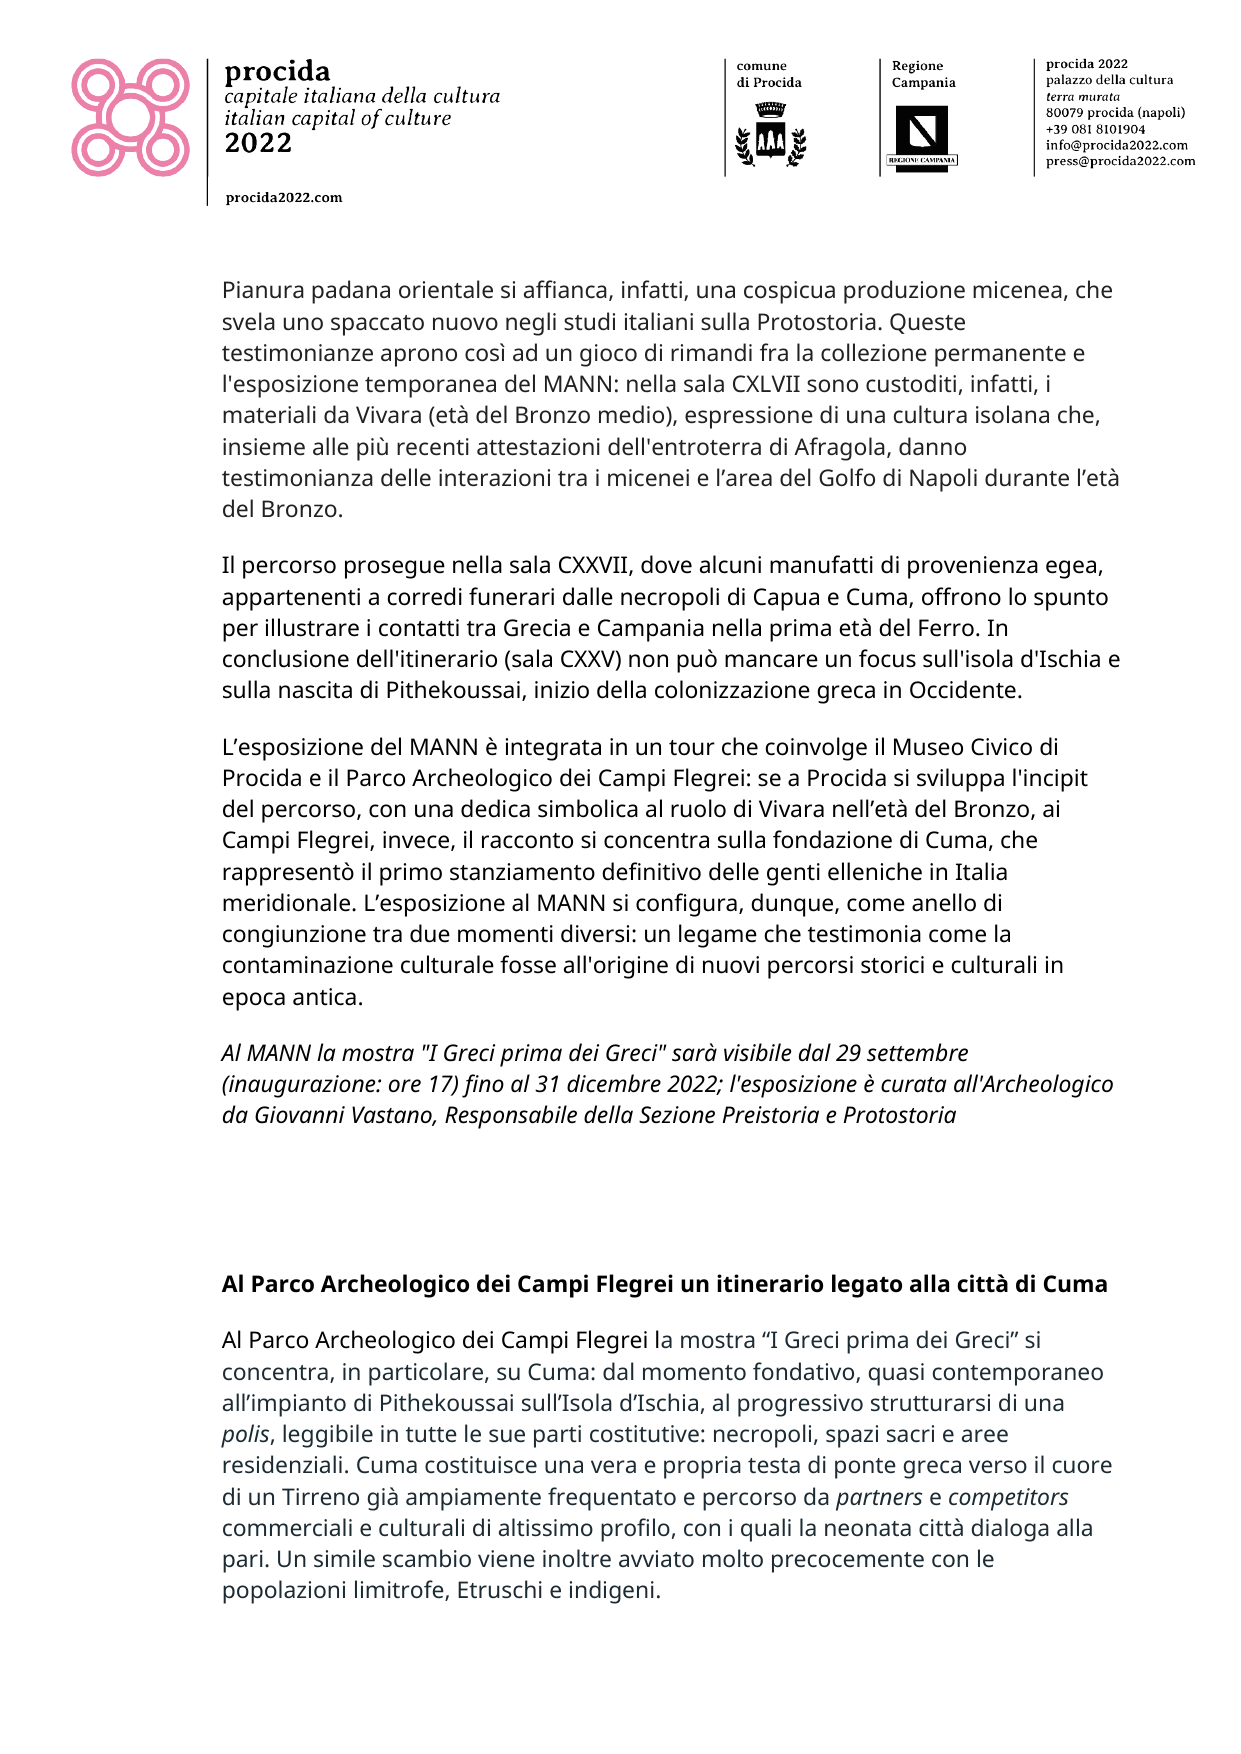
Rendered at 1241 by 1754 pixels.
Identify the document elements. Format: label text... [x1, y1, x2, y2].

picture [0, 0, 1241, 590]
text Al MANN la mostra "I Greci prima dei Greci" sarà visibile dal 29 settembre (inaugurazione: ore 17) fino al 31 dicembre 2022; l'esposizione è curata all'Archeologico da Giovanni Vastano, Responsabile della Sezione Preistoria e Protostoria [222, 1037, 1122, 1131]
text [222, 274, 1122, 524]
text Il percorso prosegue nella sala CXXVII, dove alcuni manufatti di provenienza egea, appartenenti a corredi funerari dalle necropoli di Capua e Cuma, offrono lo spunto per illustrare i contatti tra Grecia e Campania nella prima età del Ferro. In conclusione dell'itinerario (sala CXXV) non può mancare un focus sull'isola d'Ischia e sulla nascita di Pithekoussai, inizio della colonizzazione greca in Occidente. [222, 549, 1122, 706]
text L’esposizione del MANN è integrata in un tour che coinvolge il Museo Civico di Procida e il Parco Archeologico dei Campi Flegrei: se a Procida si sviluppa l'incipit del percorso, con una dedica simbolica al ruolo di Vivara nell’età del Bronzo, ai Campi Flegrei, invece, il racconto si concentra sulla fondazione di Cuma, che rappresentò il primo stanziamento definitivo delle genti elleniche in Italia meridionale. L’esposizione al MANN si configura, dunque, come anello di congiunzione tra due momenti diversi: un legame che testimonia come la contaminazione culturale fosse all'origine di nuovi percorsi storici e culturali in epoca antica. [222, 731, 1122, 1012]
text Al Parco Archeologico dei Campi Flegrei la mostra “I Greci prima dei Greci” si concentra, in particolare, su Cuma: dal momento fondativo, quasi contemporaneo all’impianto di Pithekoussai sull’Isola d’Ischia, al progressivo strutturarsi di una polis, leggibile in tutte le sue parti costitutive: necropoli, spazi sacri e aree residenziali. Cuma costituisce una vera e propria testa di ponte greca verso il cuore di un Tirreno già ampiamente frequentato e percorso da partners e competitors commerciali e culturali di altissimo profilo, con i quali la neonata città dialoga alla pari. Un simile scambio viene inoltre avviato molto precocemente con le popolazioni limitrofe, Etruschi e indigeni. [222, 1324, 1122, 1606]
text Al Parco Archeologico dei Campi Flegrei un itinerario legato alla città di Cuma [222, 1268, 1122, 1299]
